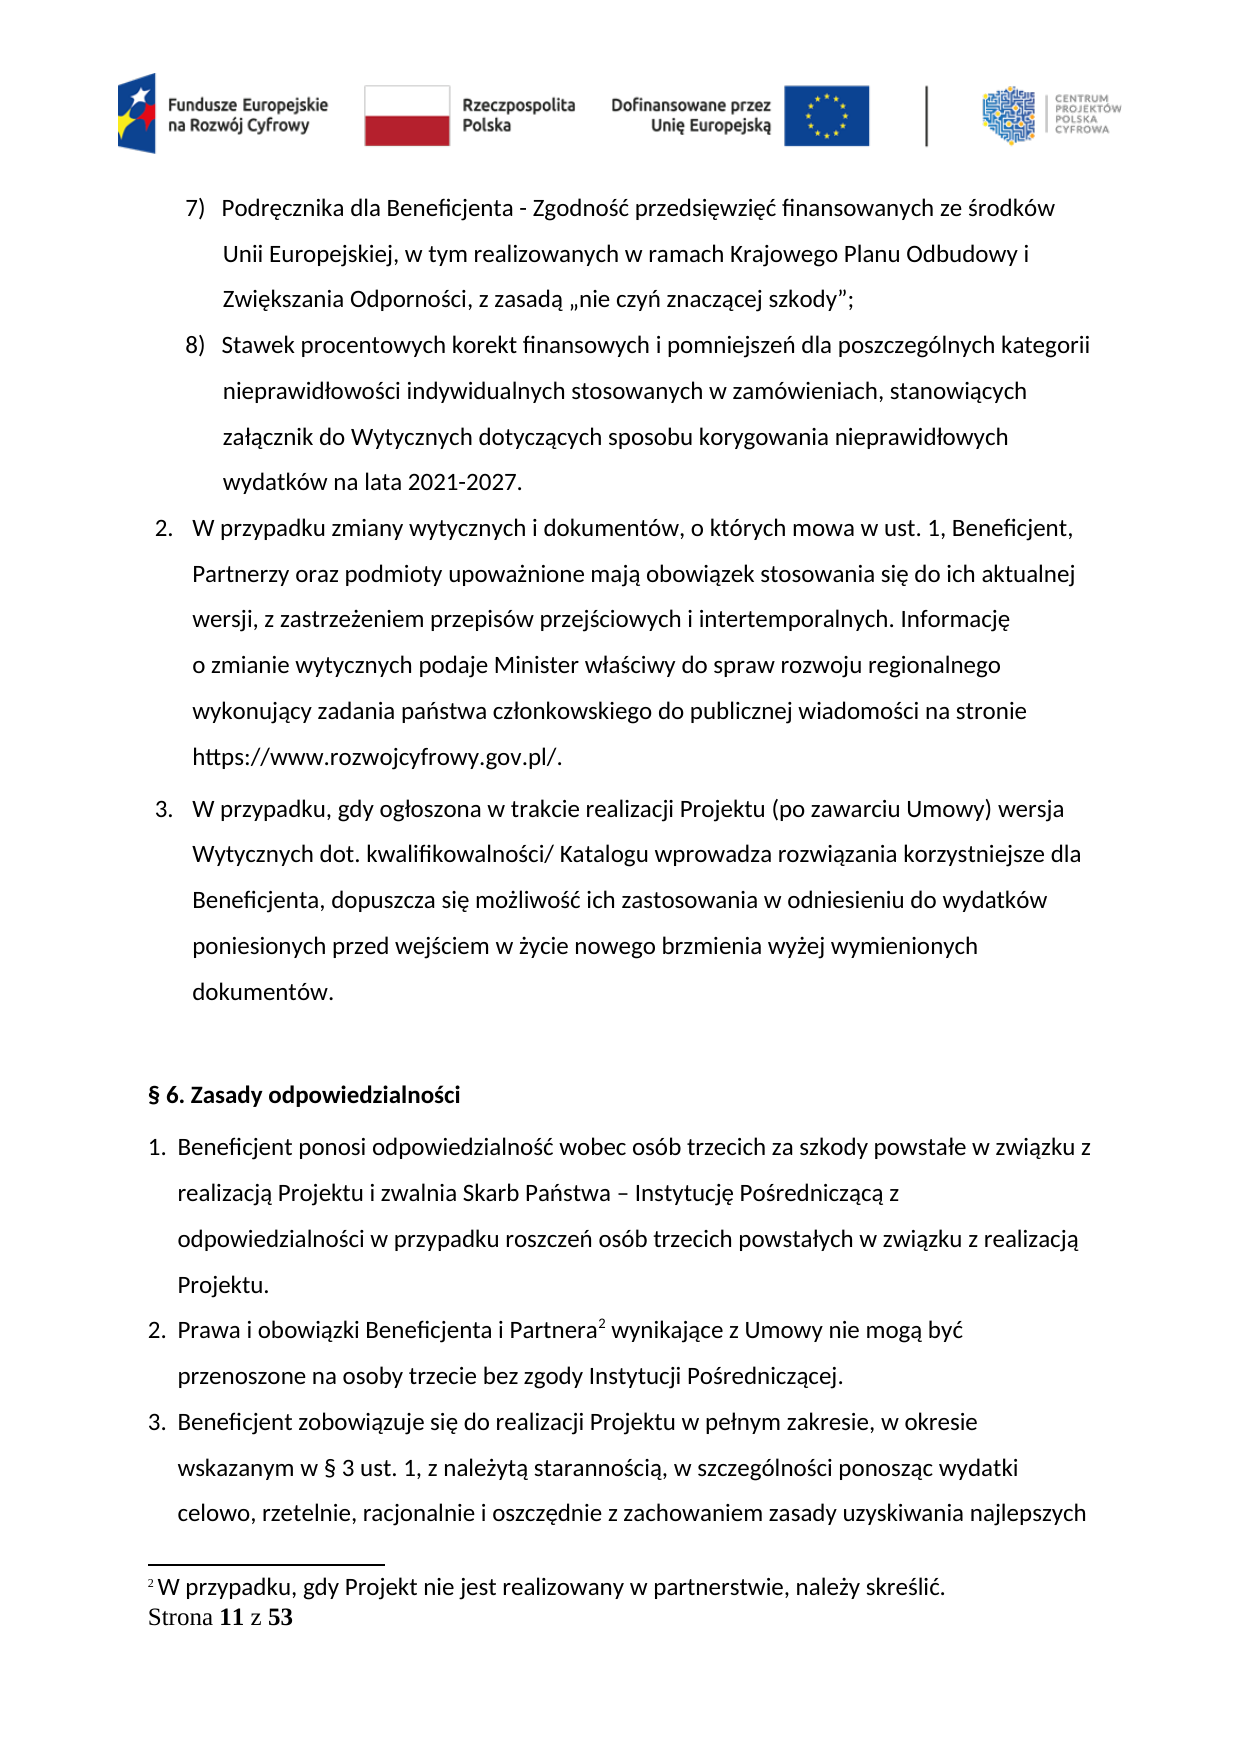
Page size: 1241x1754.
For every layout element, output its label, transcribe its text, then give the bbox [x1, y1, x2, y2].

list W przypadku, gdy ogłoszona w trakcie realizacji Projektu (po zawarciu Umowy) wersja Wytycznych dot. kwalifikowalności/ Katalogu wprowadza rozwiązania korzystniejsze dla Beneficjenta, dopuszcza się możliwość ich zastosowania w odniesieniu do wydatków poniesionych przed wejściem w życie nowego brzmienia wyżej wymienionych dokumentów. [154, 793, 1093, 1006]
list Stawek procentowych korekt finansowych i pomniejszeń dla poszczególnych kategorii nieprawidłowości indywidualnych stosowanych w zamówieniach, stanowiących załącznik do Wytycznych dotyczących sposobu korygowania nieprawidłowych wydatków na lata 2021-2027. [185, 329, 1093, 497]
list W przypadku zmiany wytycznych i dokumentów, o których mowa w ust. 1, Beneficjent, Partnerzy oraz podmioty upoważnione mają obowiązek stosowania się do ich aktualnej wersji, z zastrzeżeniem przepisów przejściowych i intertemporalnych. Informację o zmianie wytycznych podaje Minister właściwy do spraw rozwoju regionalnego wykonujący zadania państwa członkowskiego do publicznej wiadomości na stronie https://www.rozwojcyfrowy.gov.pl/. [154, 512, 1093, 771]
list Podręcznika dla Beneficjenta - Zgodność przedsięwzięć finansowanych ze środków Unii Europejskiej, w tym realizowanych w ramach Krajowego Planu Odbudowy i Zwiększania Odporności, z zasadą „nie czyń znaczącej szkody”; [185, 192, 1093, 314]
list Prawa i obowiązki Beneficjenta i Partnera wynikające z Umowy nie mogą być przenoszone na osoby trzecie bez zgody Instytucji Pośredniczącej. [148, 1314, 1093, 1391]
list Beneficjent ponosi odpowiedzialność wobec osób trzecich za szkody powstałe w związku z realizacją Projektu i zwalnia Skarb Państwa – Instytucję Pośredniczącą z odpowiedzialności w przypadku roszczeń osób trzecich powstałych w związku z realizacją Projektu. [148, 1132, 1093, 1299]
picture [118, 73, 1122, 154]
text § 6. Zasady odpowiedzialności [148, 1079, 1093, 1110]
